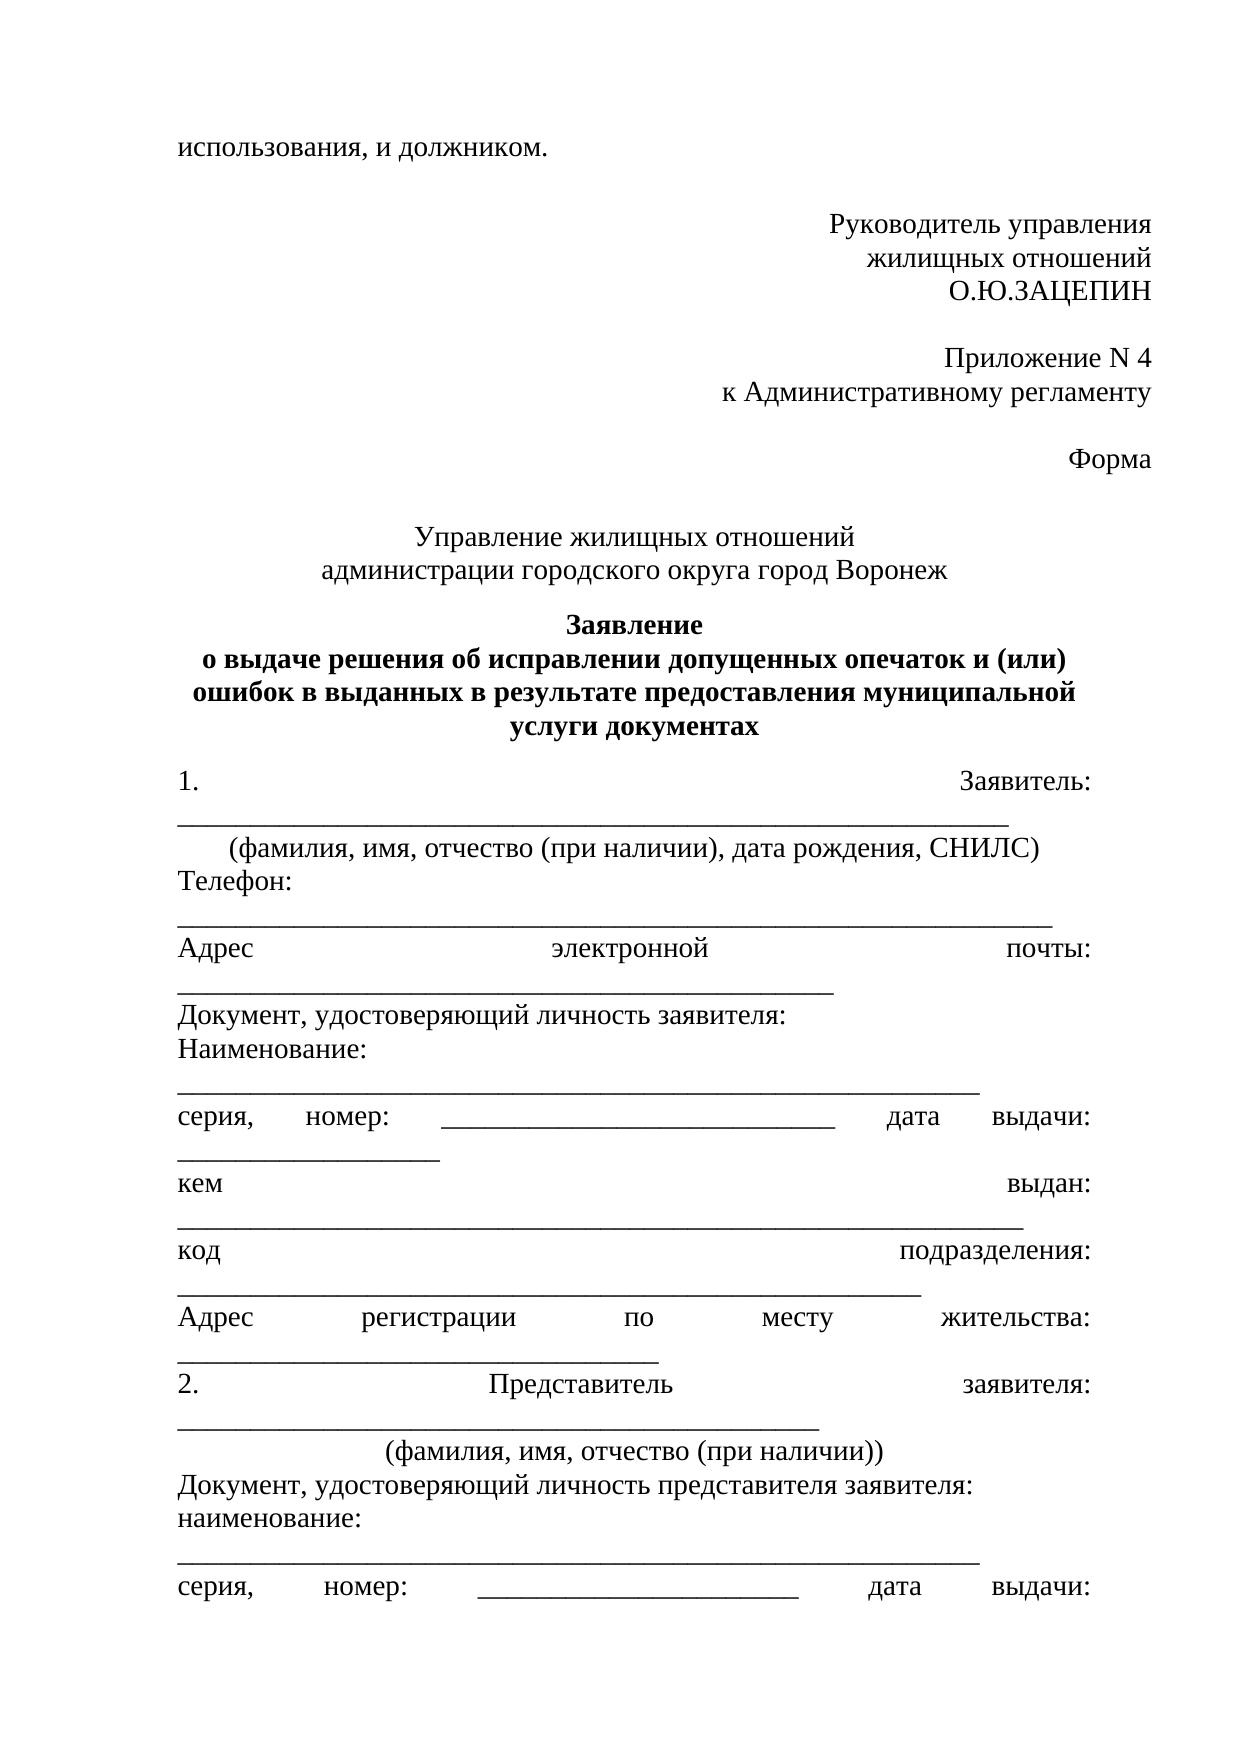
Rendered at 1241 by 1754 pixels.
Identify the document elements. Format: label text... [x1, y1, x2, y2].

table_cell Заявление о выдаче решения об исправлении допущенных опечаток и (или) ошибок в выданных в результате предоставления муниципальной услуги документах [171, 597, 1098, 752]
text О.Ю.ЗАЦЕПИН [177, 273, 1152, 307]
text жилищных отношений [177, 240, 1152, 273]
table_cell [171, 118, 1098, 173]
text Приложение N 4 [177, 341, 1152, 374]
text к Административному регламенту [177, 374, 1152, 408]
text Руководитель управления [177, 206, 1152, 240]
table_header Управление жилищных отношений администрации городского округа город Воронеж [171, 508, 1098, 597]
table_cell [171, 752, 1098, 1612]
text Форма [177, 441, 1152, 475]
